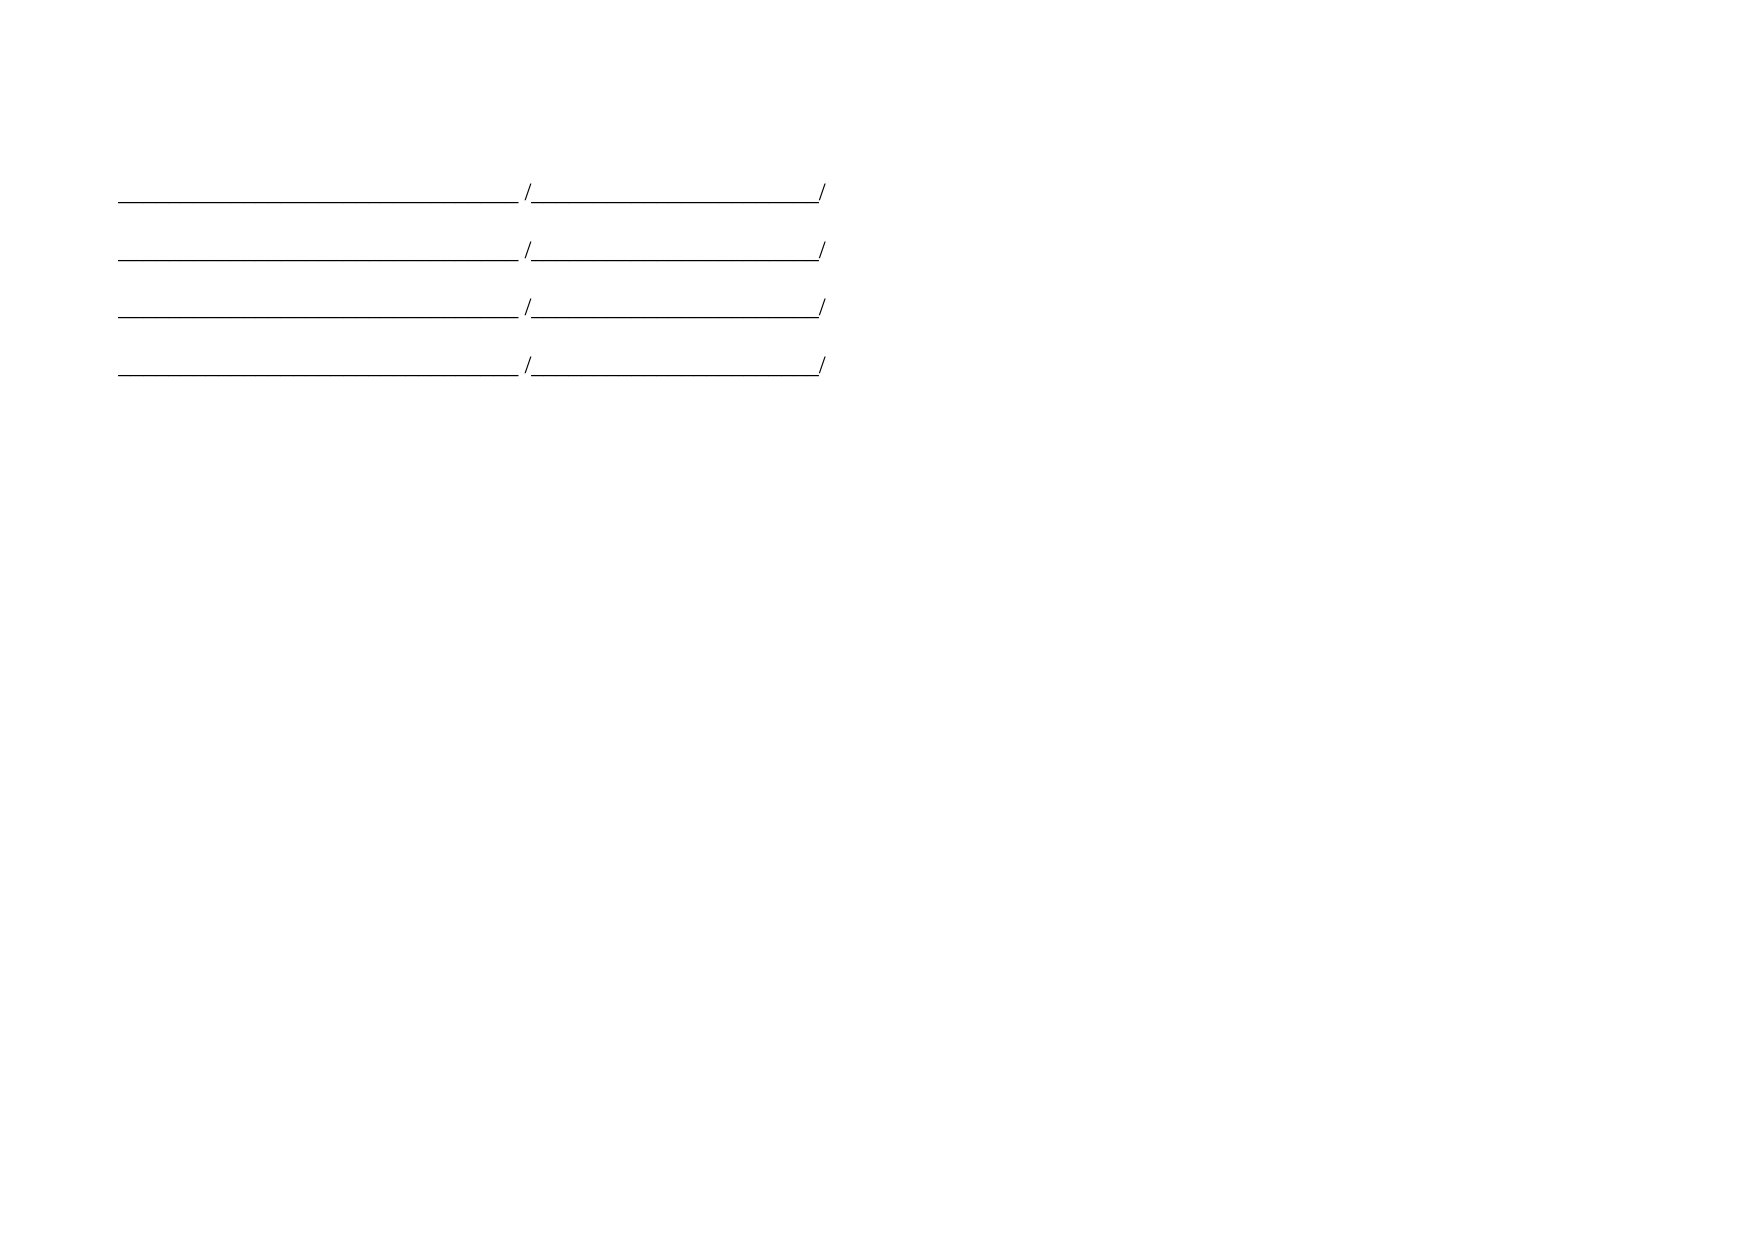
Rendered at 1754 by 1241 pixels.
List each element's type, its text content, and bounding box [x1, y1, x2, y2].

text ________________________________ /_______________________/ [118, 292, 1636, 321]
text ________________________________ /_______________________/ [118, 177, 1636, 206]
text ________________________________ /_______________________/ [118, 235, 1636, 263]
text ________________________________ /_______________________/ [118, 350, 1636, 378]
